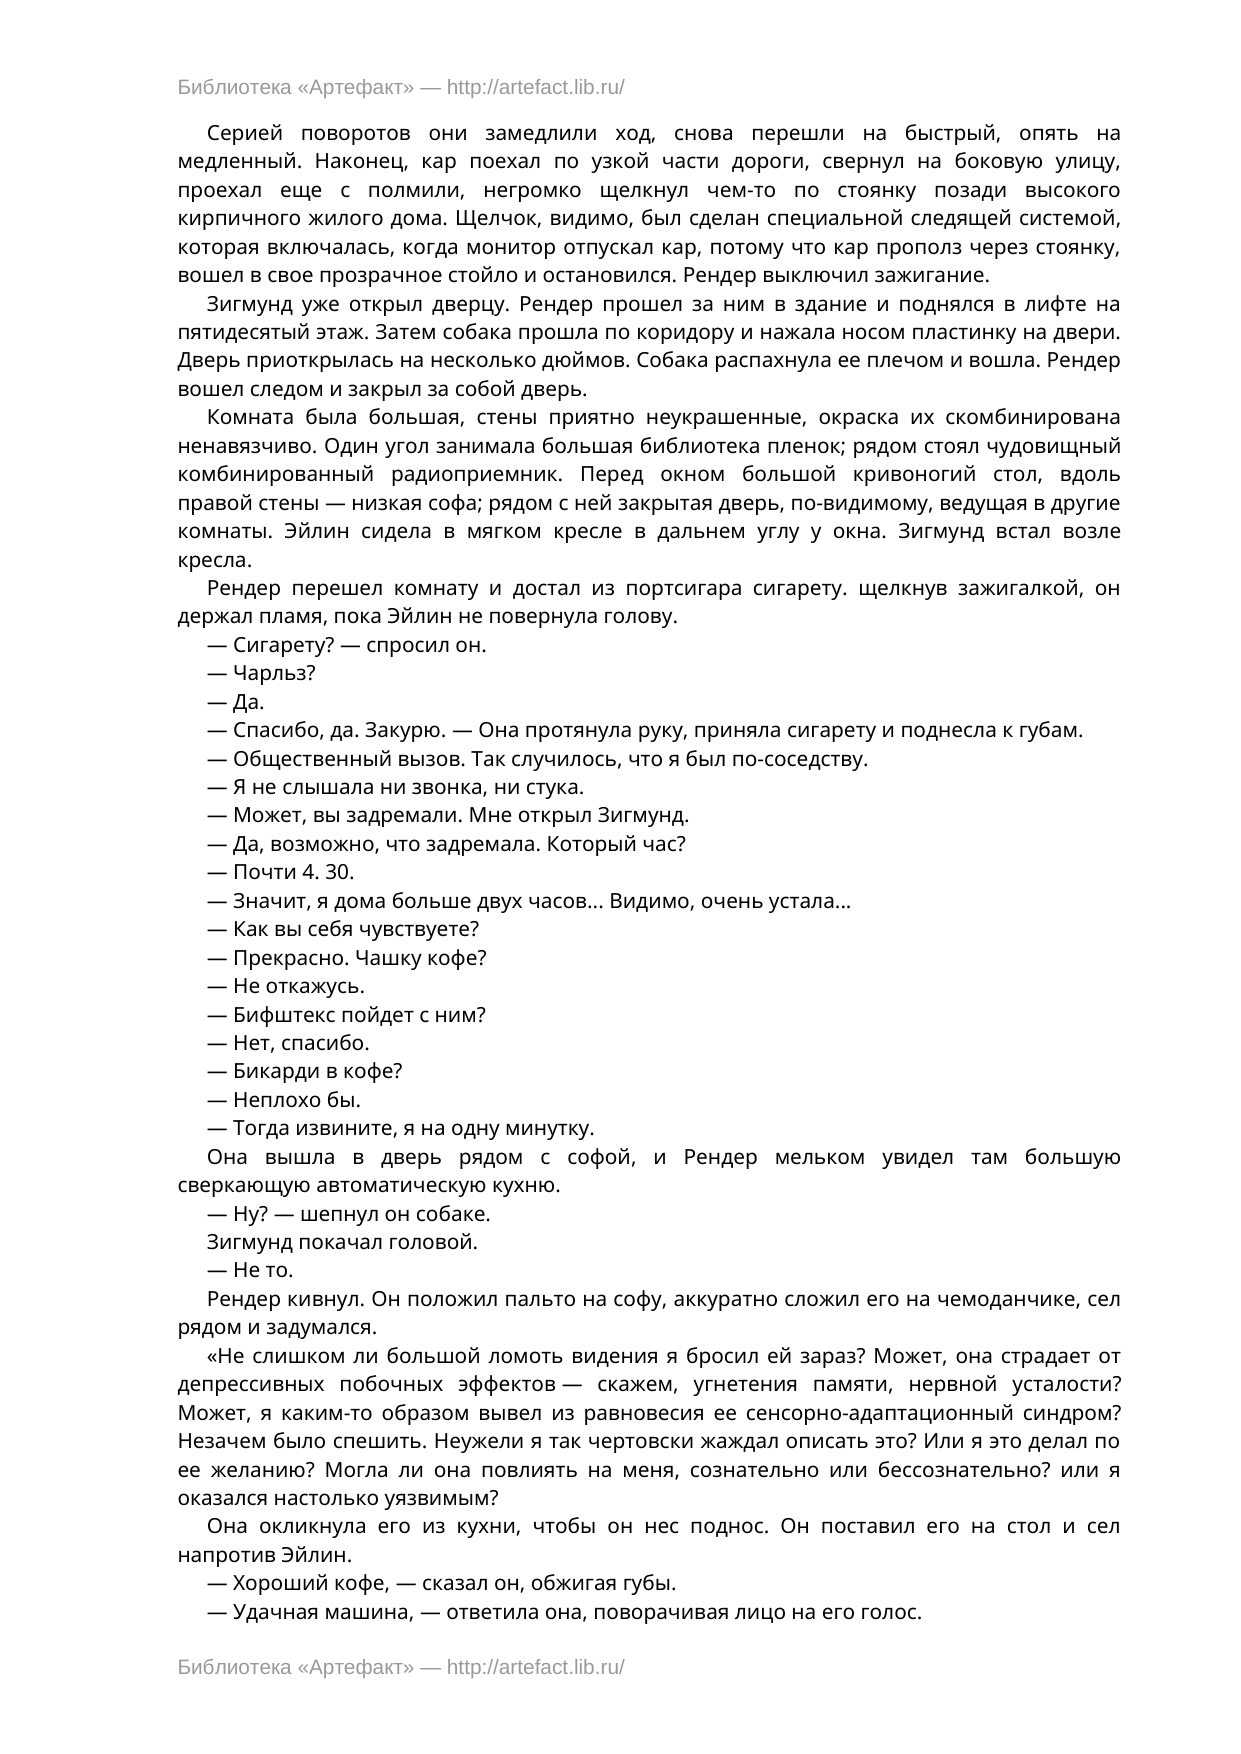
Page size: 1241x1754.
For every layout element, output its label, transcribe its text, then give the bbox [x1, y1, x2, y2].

text — Не откажусь. [177, 971, 1122, 1000]
text Рендер перешел комнату и достал из портсигара сигарету. щелкнув зажигалкой, он держал пламя, пока Эйлин не повернула голову. [177, 573, 1122, 630]
text Зигмунд уже открыл дверцу. Рендер прошел за ним в здание и поднялся в лифте на пятидесятый этаж. Затем собака прошла по коридору и нажала носом пластинку на двери. Дверь приоткрылась на несколько дюймов. Собака распахнула ее плечом и вошла. Рендер вошел следом и закрыл за собой дверь. [177, 289, 1122, 402]
text — Тогда извините, я на одну минутку. [177, 1113, 1122, 1142]
text — Чарльз? [177, 658, 1122, 687]
text Она окликнула его из кухни, чтобы он нес поднос. Он поставил его на стол и сел напротив Эйлин. [177, 1512, 1122, 1568]
text — Ну? — шепнул он собаке. [177, 1199, 1122, 1227]
text — Неплохо бы. [177, 1085, 1122, 1113]
text — Спасибо, да. Закурю. — Она протянула руку, приняла сигарету и поднесла к губам. [177, 715, 1122, 744]
text Серией поворотов они замедлили ход, снова перешли на быстрый, опять на медленный. Наконец, кар поехал по узкой части дороги, свернул на боковую улицу, проехал еще с полмили, негромко щелкнул чем-то по стоянку позади высокого кирпичного жилого дома. Щелчок, видимо, был сделан специальной следящей системой, которая включалась, когда монитор отпускал кар, потому что кар прополз через стоянку, вошел в свое прозрачное стойло и остановился. Рендер выключил зажигание. [177, 118, 1122, 289]
text — Значит, я дома больше двух часов... Видимо, очень устала... [177, 886, 1122, 914]
text — Удачная машина, — ответила она, поворачивая лицо на его голос. [177, 1597, 1122, 1625]
text — Да, возможно, что задремала. Который час? [177, 829, 1122, 857]
text «Не слишком ли большой ломоть видения я бросил ей зараз? Может, она страдает от депрессивных побочных эффектов — скажем, угнетения памяти, нервной усталости? Может, я каким-то образом вывел из равновесия ее сенсорно-адаптационный синдром? Незачем было спешить. Неужели я так чертовски жаждал описать это? Или я это делал по ее желанию? Могла ли она повлиять на меня, сознательно или бессознательно? или я оказался настолько уязвимым? [177, 1341, 1122, 1512]
text — Почти 4. 30. [177, 857, 1122, 886]
text — Сигарету? — спросил он. [177, 630, 1122, 658]
text Зигмунд покачал головой. [177, 1227, 1122, 1256]
text — Нет, спасибо. [177, 1028, 1122, 1057]
text — Я не слышала ни звонка, ни стука. [177, 772, 1122, 801]
text — Может, вы задремали. Мне открыл Зигмунд. [177, 801, 1122, 829]
text — Не то. [177, 1256, 1122, 1284]
text — Прекрасно. Чашку кофе? [177, 943, 1122, 971]
text — Как вы себя чувствуете? [177, 914, 1122, 943]
text — Общественный вызов. Так случилось, что я был по-соседству. [177, 744, 1122, 772]
text — Бикарди в кофе? [177, 1057, 1122, 1085]
text — Да. [177, 687, 1122, 715]
text Комната была большая, стены приятно неукрашенные, окраска их скомбинирована ненавязчиво. Один угол занимала большая библиотека пленок; рядом стоял чудовищный комбинированный радиоприемник. Перед окном большой кривоногий стол, вдоль правой стены — низкая софа; рядом с ней закрытая дверь, по-видимому, ведущая в другие комнаты. Эйлин сидела в мягком кресле в дальнем углу у окна. Зигмунд встал возле кресла. [177, 402, 1122, 573]
text Она вышла в дверь рядом с софой, и Рендер мельком увидел там большую сверкающую автоматическую кухню. [177, 1142, 1122, 1199]
text — Бифштекс пойдет с ним? [177, 1000, 1122, 1028]
text Рендер кивнул. Он положил пальто на софу, аккуратно сложил его на чемоданчике, сел рядом и задумался. [177, 1284, 1122, 1341]
text — Хороший кофе, — сказал он, обжигая губы. [177, 1568, 1122, 1597]
